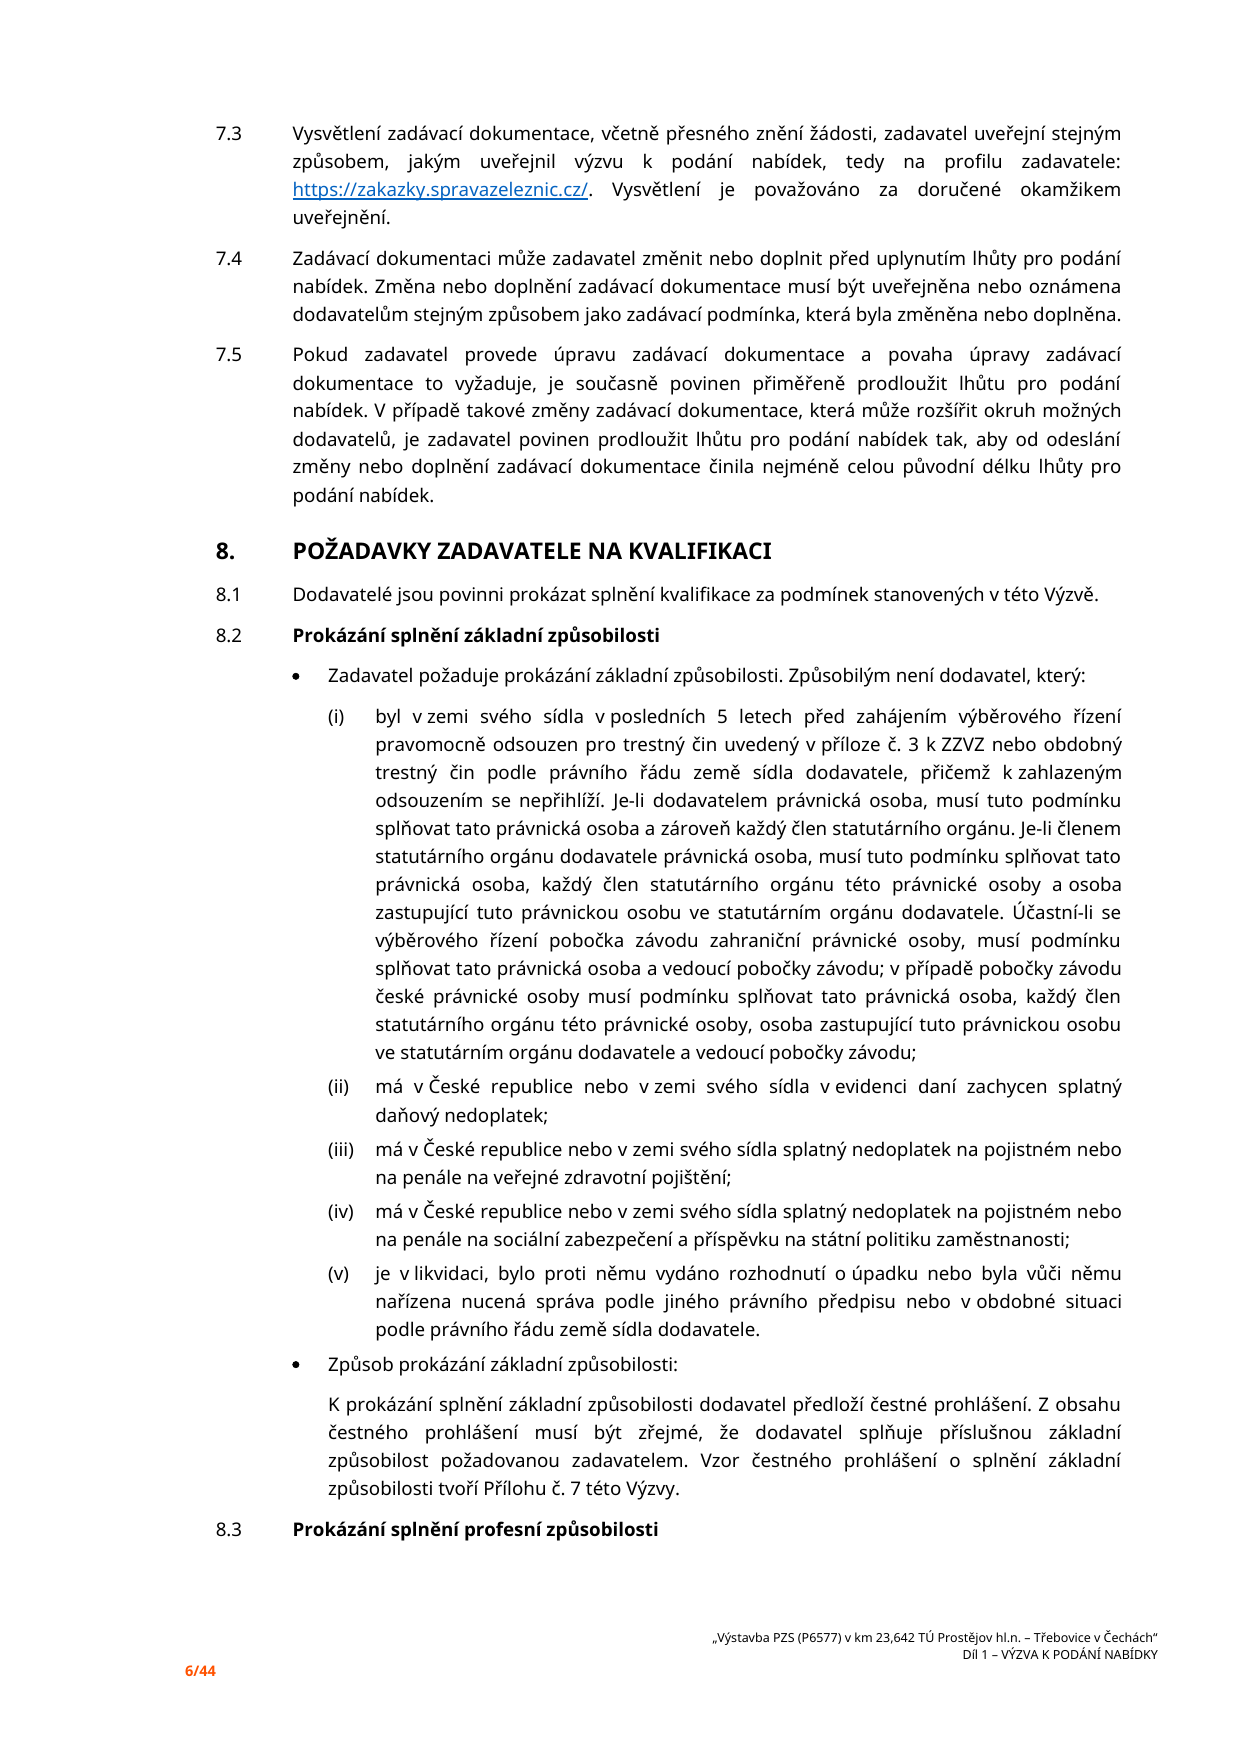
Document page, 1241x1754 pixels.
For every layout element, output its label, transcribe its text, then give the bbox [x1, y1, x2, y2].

text POŽADAVKY ZADAVATELE NA KVALIFIKACI [216, 535, 1122, 566]
text Zadávací dokumentaci může zadavatel změnit nebo doplnit před uplynutím lhůty pro podání nabídek. Změna nebo doplnění zadávací dokumentace musí být uveřejněna nebo oznámena dodavatelům stejným způsobem jako zadávací podmínka, která byla změněna nebo doplněna. [216, 245, 1122, 327]
text Dodavatelé jsou povinni prokázat splnění kvalifikace za podmínek stanovených v této Výzvě. [216, 582, 1122, 607]
text Vysvětlení zadávací dokumentace, včetně přesného znění žádosti, zadavatel uveřejní stejným způsobem, jakým uveřejnil výzvu k podání nabídek, tedy na profilu zadavatele: https://zakazky.spravazeleznic.cz/. Vysvětlení je považováno za doručené okamžikem uveřejnění. [216, 121, 1122, 230]
text K prokázání splnění základní způsobilosti dodavatel předloží čestné prohlášení. Z obsahu čestného prohlášení musí být zřejmé, že dodavatel splňuje příslušnou základní způsobilost požadovanou zadavatelem. Vzor čestného prohlášení o splnění základní způsobilosti tvoří Přílohu č. 7 této Výzvy. [328, 1392, 1122, 1501]
text Zadavatel požaduje prokázání základní způsobilosti. Způsobilým není dodavatel, který: [292, 663, 1122, 688]
text Pokud zadavatel provede úpravu zadávací dokumentace a povaha úpravy zadávací dokumentace to vyžaduje, je současně povinen přiměřeně prodloužit lhůtu pro podání nabídek. V případě takové změny zadávací dokumentace, která může rozšířit okruh možných dodavatelů, je zadavatel povinen prodloužit lhůtu pro podání nabídek tak, aby od odeslání změny nebo doplnění zadávací dokumentace činila nejméně celou původní délku lhůty pro podání nabídek. [216, 342, 1122, 507]
text je v likvidaci, bylo proti němu vydáno rozhodnutí o úpadku nebo byla vůči němu nařízena nucená správa podle jiného právního předpisu nebo v obdobné situaci podle právního řádu země sídla dodavatele. [328, 1261, 1122, 1342]
text Způsob prokázání základní způsobilosti: [292, 1351, 1122, 1377]
text má v České republice nebo v zemi svého sídla splatný nedoplatek na pojistném nebo na penále na sociální zabezpečení a příspěvku na státní politiku zaměstnanosti; [328, 1198, 1122, 1252]
text má v České republice nebo v zemi svého sídla splatný nedoplatek na pojistném nebo na penále na veřejné zdravotní pojištění; [328, 1136, 1122, 1190]
text byl v zemi svého sídla v posledních 5 letech před zahájením výběrového řízení pravomocně odsouzen pro trestný čin uvedený v příloze č. 3 k ZZVZ nebo obdobný trestný čin podle právního řádu země sídla dodavatele, přičemž k zahlazeným odsouzením se nepřihlíží. Je-li dodavatelem právnická osoba, musí tuto podmínku splňovat tato právnická osoba a zároveň každý člen statutárního orgánu. Je-li členem statutárního orgánu dodavatele právnická osoba, musí tuto podmínku splňovat tato právnická osoba, každý člen statutárního orgánu této právnické osoby a osoba zastupující tuto právnickou osobu ve statutárním orgánu dodavatele. Účastní-li se výběrového řízení pobočka závodu zahraniční právnické osoby, musí podmínku splňovat tato právnická osoba a vedoucí pobočky závodu; v případě pobočky závodu české právnické osoby musí podmínku splňovat tato právnická osoba, každý člen statutárního orgánu této právnické osoby, osoba zastupující tuto právnickou osobu ve statutárním orgánu dodavatele a vedoucí pobočky závodu; [328, 703, 1122, 1065]
text Prokázání splnění profesní způsobilosti [216, 1516, 1122, 1542]
text má v České republice nebo v zemi svého sídla v evidenci daní zachycen splatný daňový nedoplatek; [328, 1074, 1122, 1127]
text Prokázání splnění základní způsobilosti [216, 622, 1122, 648]
